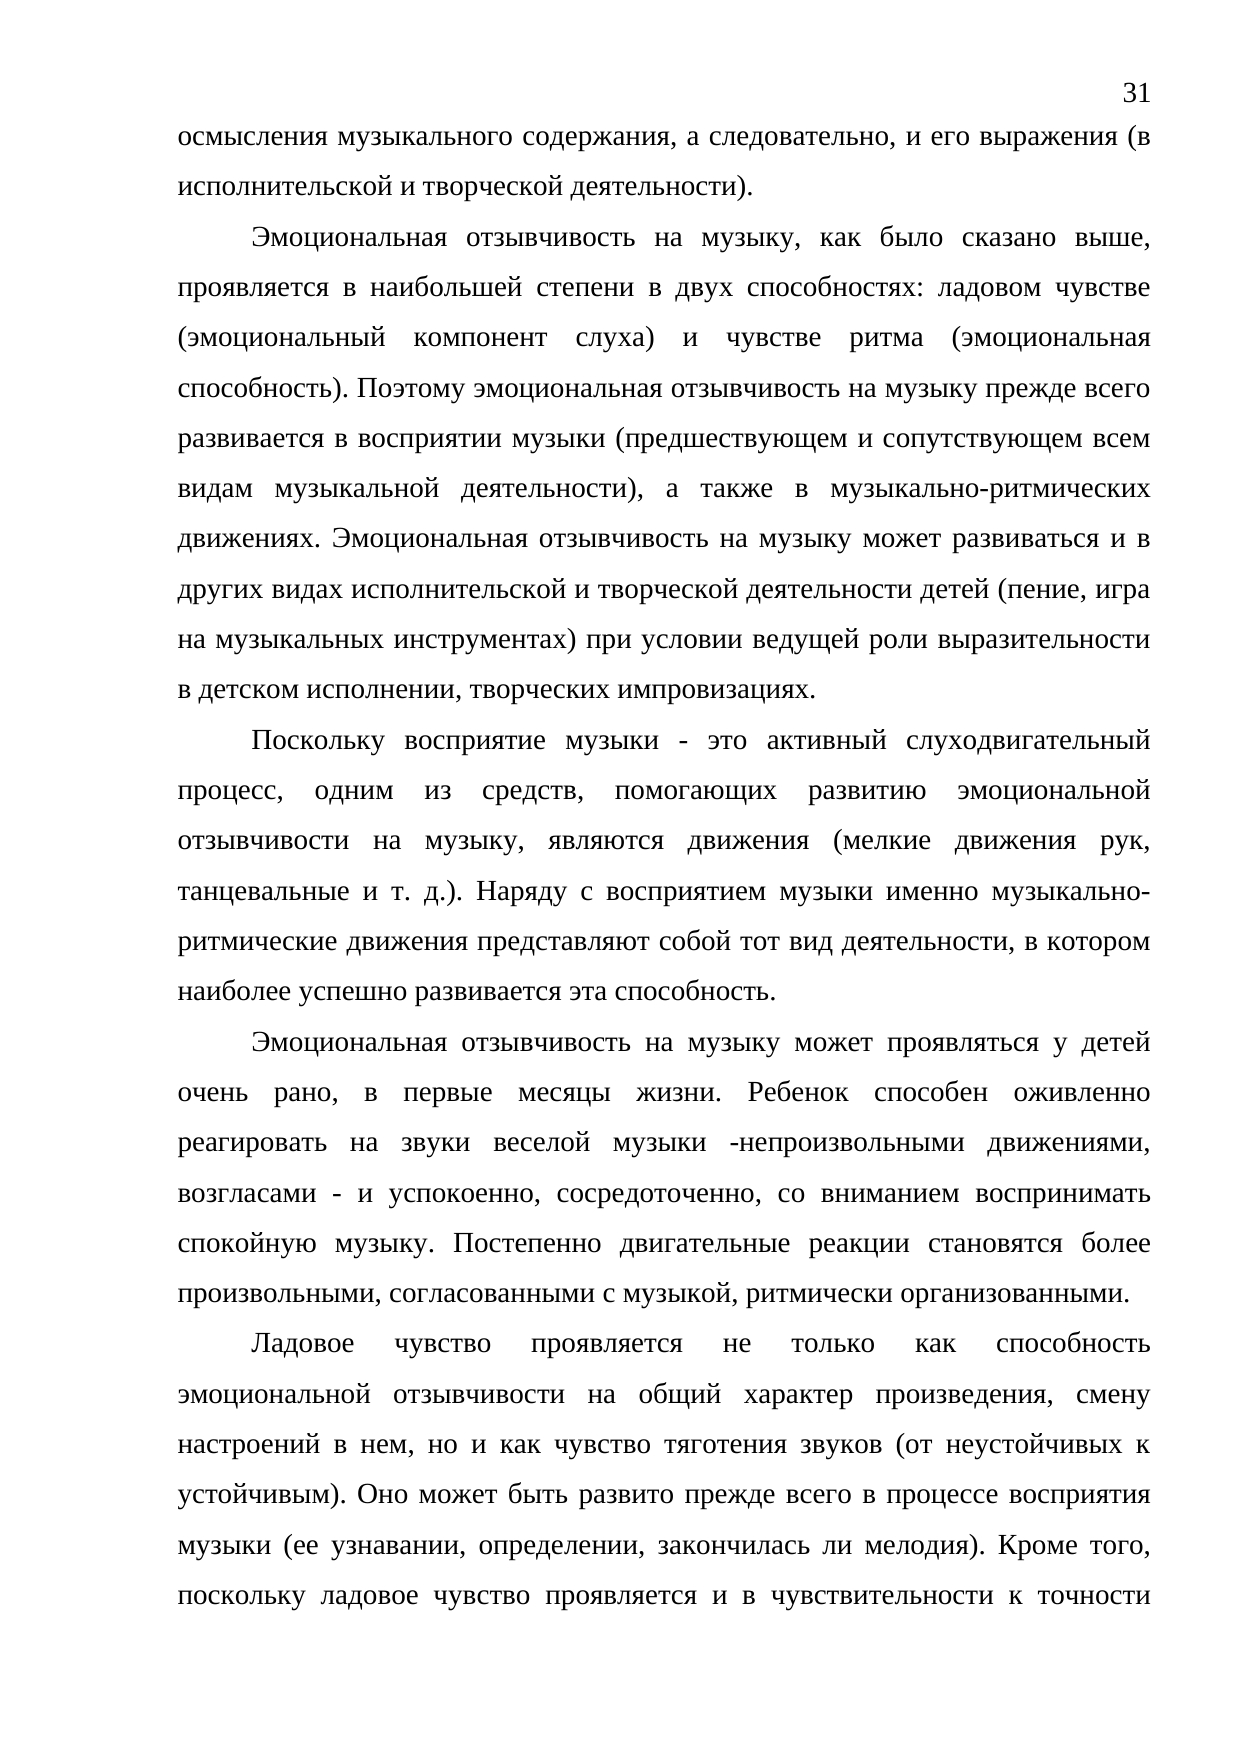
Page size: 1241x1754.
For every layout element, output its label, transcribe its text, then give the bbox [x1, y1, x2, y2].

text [177, 1326, 1152, 1611]
text Поскольку восприятие музыки - это активный слуходвигательный процесс, одним из средств, помогающих развитию эмоциональной отзывчивости на музыку, являются движения (мелкие движения рук, танцевальные и т. д.). Наряду с восприятием музыки именно музыкально-ритмические движения представляют собой тот вид деятельности, в котором наиболее успешно развивается эта способность. [177, 722, 1152, 1007]
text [177, 118, 1152, 202]
text Эмоциональная отзывчивость на музыку, как было сказано выше, проявляется в наибольшей степени в двух способностях: ладовом чувстве (эмоциональный компонент слуха) и чувстве ритма (эмоциональная способность). Поэтому эмоциональная отзывчивость на музыку прежде всего развивается в восприятии музыки (предшествующем и сопутствующем всем видам музыкальной деятельности), а также в музыкально-ритмических движениях. Эмоциональная отзывчивость на музыку может развиваться и в других видах исполнительской и творческой деятельности детей (пение, игра на музыкальных инструментах) при условии ведущей роли выразительности в детском исполнении, творческих импровизациях. [177, 219, 1152, 705]
text Эмоциональная отзывчивость на музыку может проявляться у детей очень рано, в первые месяцы жизни. Ребенок способен оживленно реагировать на звуки веселой музыки -непроизвольными движениями, возгласами - и успокоенно, сосредоточенно, со вниманием воспринимать спокойную музыку. Постепенно двигательные реакции становятся более произвольными, согласованными с музыкой, ритмически организованными. [177, 1024, 1152, 1309]
